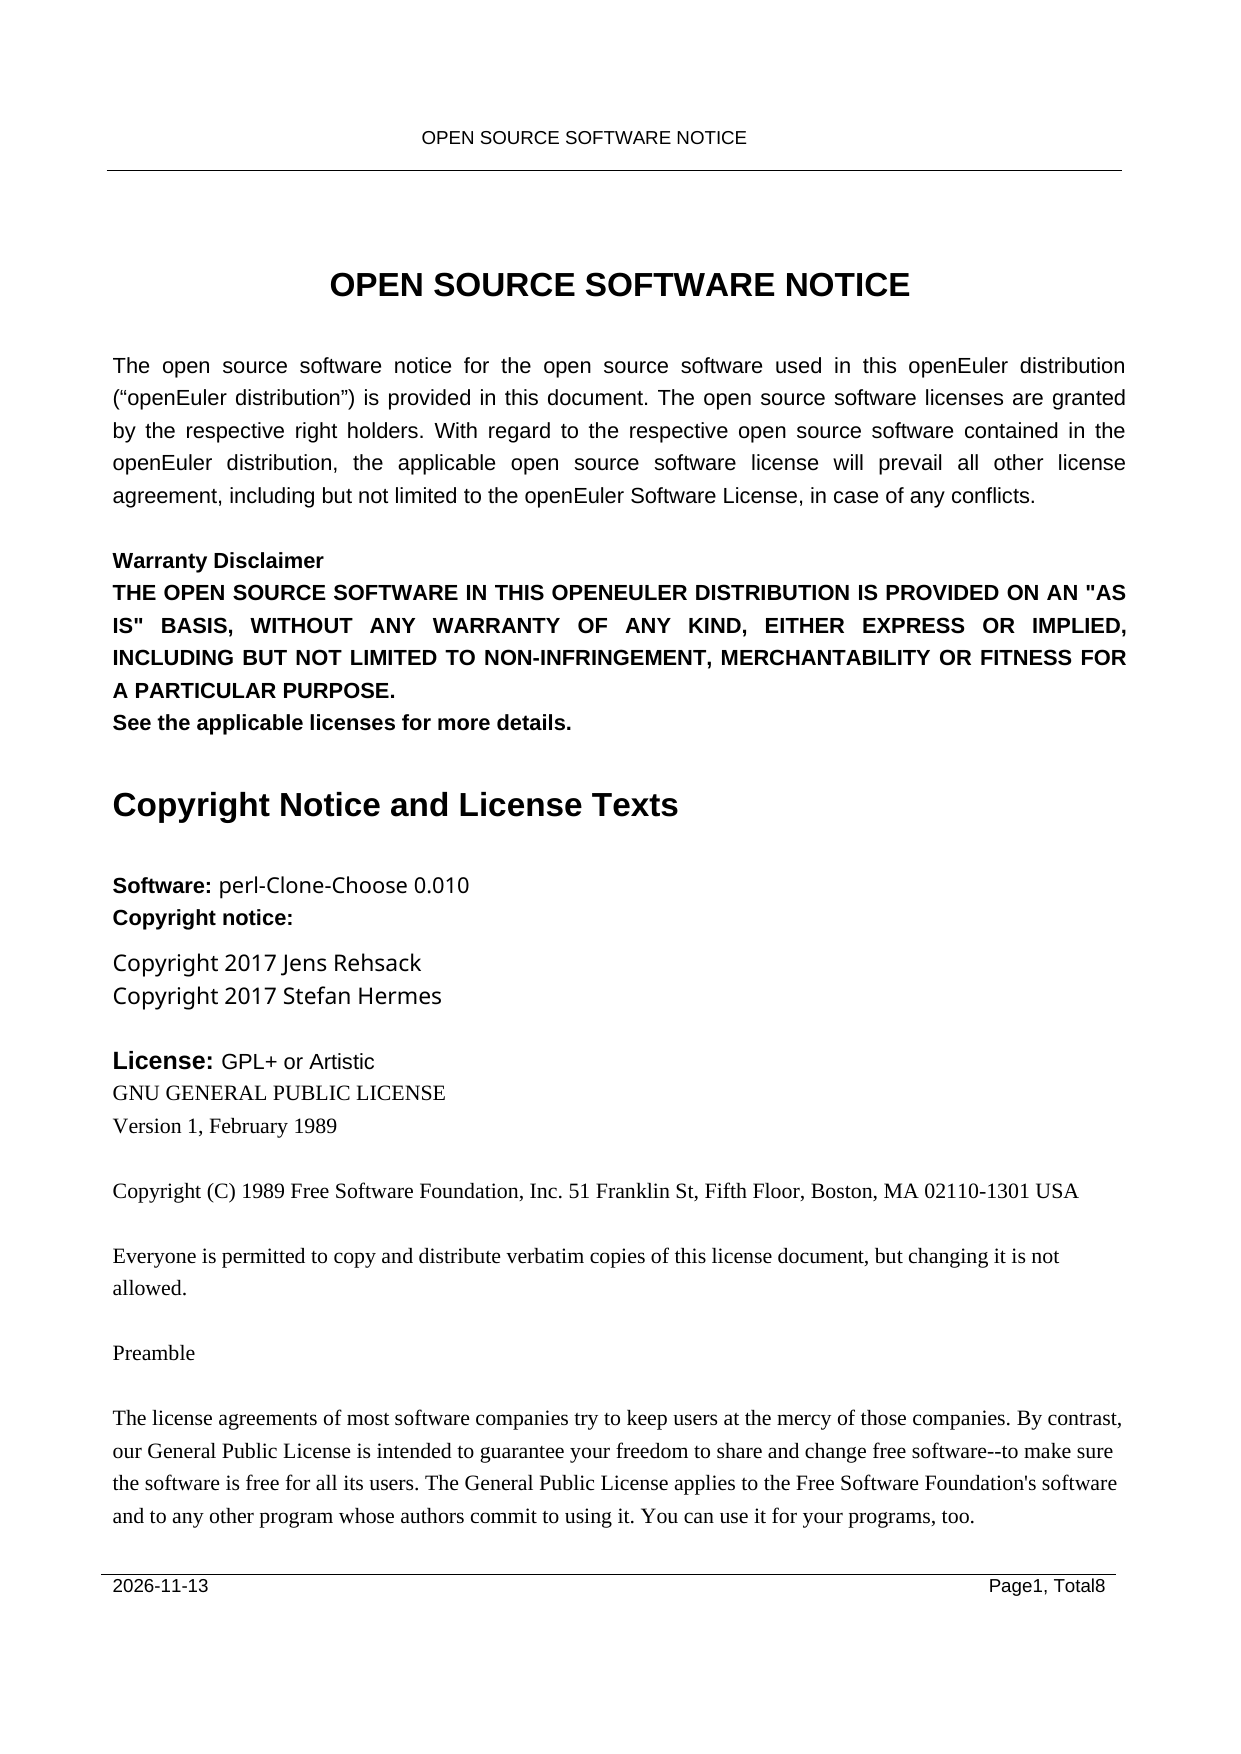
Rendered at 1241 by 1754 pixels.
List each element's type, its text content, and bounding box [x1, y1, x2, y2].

text Warranty Disclaimer [112, 544, 1128, 576]
text THE OPEN SOURCE SOFTWARE IN THIS OPENEULER DISTRIBUTION IS PROVIDED ON AN "AS IS" BASIS, WITHOUT ANY WARRANTY OF ANY KIND, EITHER EXPRESS OR IMPLIED, INCLUDING BUT NOT LIMITED TO NON-INFRINGEMENT, MERCHANTABILITY OR FITNESS FOR A PARTICULAR PURPOSE. See the applicable licenses for more details. [112, 576, 1128, 739]
text The open source software notice for the open source software used in this openEuler distribution (“openEuler distribution”) is provided in this document. The open source software licenses are granted by the respective right holders. With regard to the respective open source software contained in the openEuler distribution, the applicable open source software license will prevail all other license agreement, including but not limited to the openEuler Software License, in case of any conflicts. [112, 349, 1128, 511]
text License: GPL+ or Artistic [112, 1044, 1128, 1077]
text Copyright notice: [112, 901, 1128, 934]
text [112, 1077, 1128, 1532]
text Copyright 2017 Jens Rehsack Copyright 2017 Stefan Hermes [112, 947, 1128, 1044]
title Software: perl-Clone-Choose 0.010 [112, 869, 1128, 901]
text OPEN SOURCE SOFTWARE NOTICE [112, 251, 1128, 316]
text Copyright Notice and License Texts [112, 771, 1128, 836]
